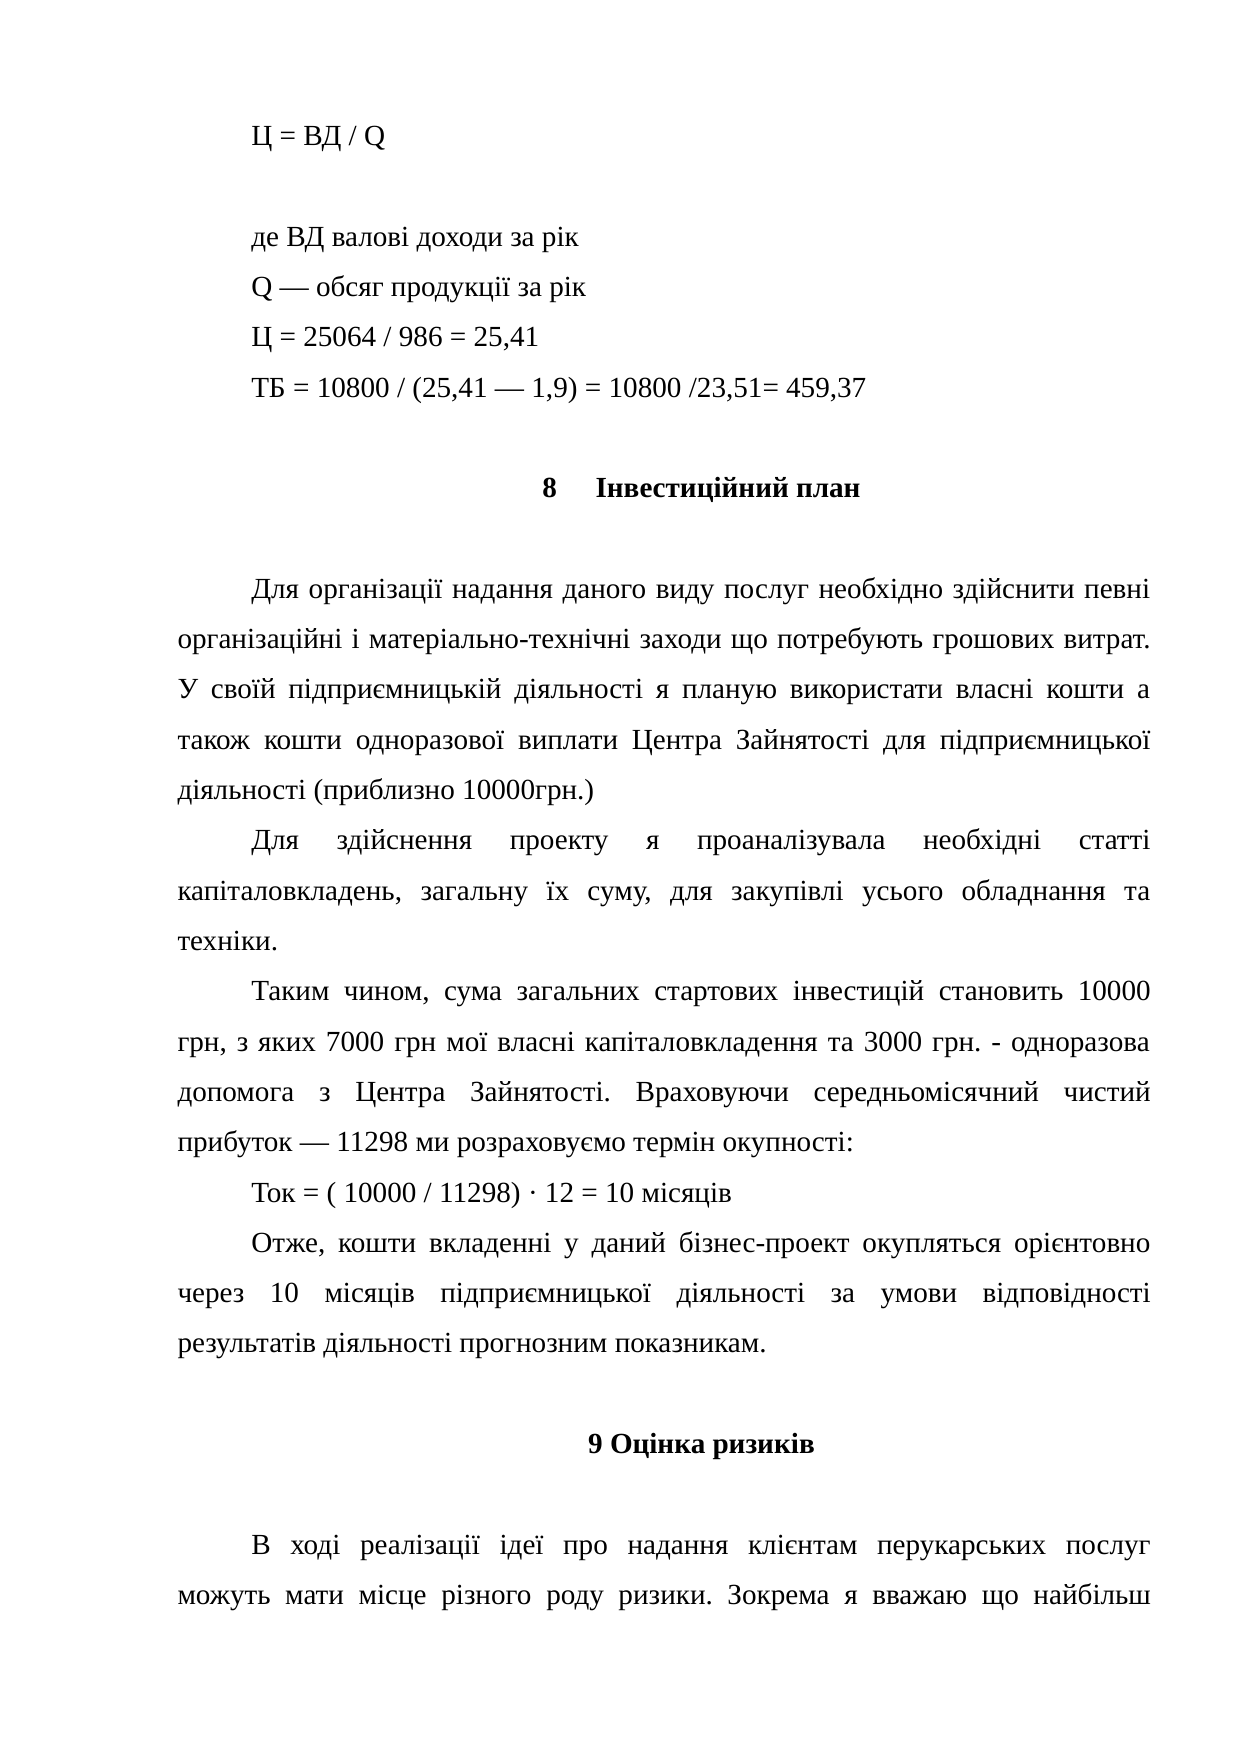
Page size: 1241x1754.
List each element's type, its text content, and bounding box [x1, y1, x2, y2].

text Ток = ( 10000 / 11298) · 12 = 10 місяців [177, 1175, 1152, 1208]
list Інвестиційний план [177, 470, 1152, 504]
text де ВД валові доходи за рік [177, 219, 1152, 252]
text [177, 1527, 1152, 1611]
text Ц = 25064 / 986 = 25,41 [177, 319, 1152, 353]
text ТБ = 10800 / (25,41 — 1,9) = 10800 /23,51= 459,37 [177, 370, 1152, 403]
text Таким чином, сума загальних стартових інвестицій становить 10000 грн, з яких 7000 грн мої власні капіталовкладення та 3000 грн. - одноразова допомога з Центра Зайнятості. Враховуючи середньомісячний чистий прибуток — 11298 ми розраховуємо термін окупності: [177, 973, 1152, 1158]
text Для організації надання даного виду послуг необхідно здійснити певні організаційні і матеріально-технічні заходи що потребують грошових витрат. У своїй підприємницькій діяльності я планую використати власні кошти а також кошти одноразової виплати Центра Зайнятості для підприємницької діяльності (приблизно 10000грн.) [177, 571, 1152, 806]
text Q — обсяг продукції за рік [177, 269, 1152, 303]
text Отже, кошти вкладенні у даний бізнес-проект окупляться орієнтовно через 10 місяців підприємницької діяльності за умови відповідності результатів діяльності прогнозним показникам. [177, 1225, 1152, 1359]
text Для здійснення проекту я проаналізувала необхідні статті капіталовкладень, загальну їх суму, для закупівлі усього обладнання та техніки. [177, 822, 1152, 957]
text 9 Оцінка ризиків [177, 1426, 1152, 1460]
text Ц = ВД / Q [177, 118, 1152, 152]
